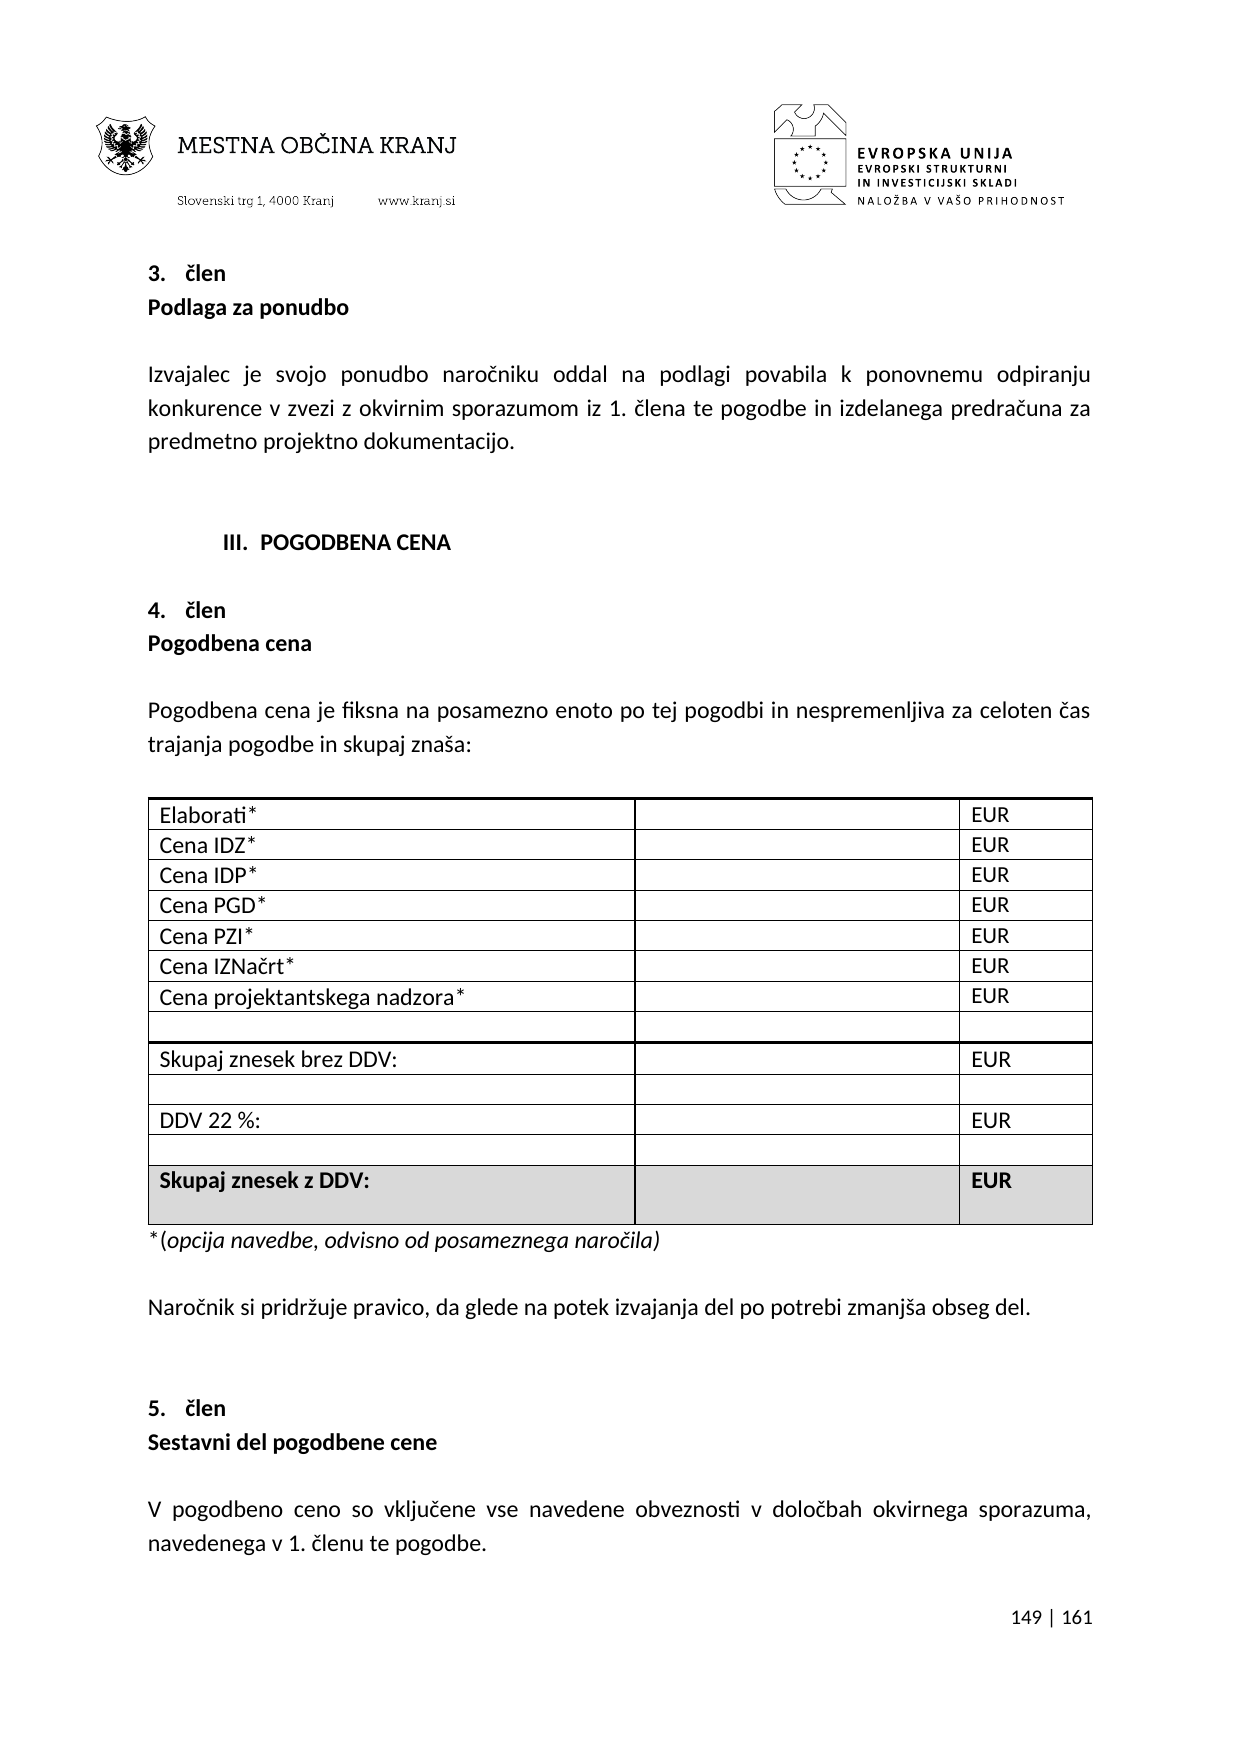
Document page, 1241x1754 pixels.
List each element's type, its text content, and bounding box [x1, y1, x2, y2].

table_header Elaborati* [149, 800, 634, 829]
table_cell [636, 891, 959, 920]
table_cell EUR [960, 830, 1092, 859]
table_cell EUR [960, 891, 1092, 920]
list člen [148, 595, 1093, 624]
table_cell [636, 951, 959, 981]
list člen [148, 258, 1093, 287]
table_cell EUR [960, 982, 1092, 1011]
table_cell [636, 830, 959, 859]
table_cell [149, 1012, 634, 1041]
table_cell [636, 1135, 959, 1164]
text *(opcija navedbe, odvisno od posameznega naročila) [148, 1225, 1093, 1254]
table_cell Skupaj znesek brez DDV: [149, 1044, 634, 1073]
table_cell Cena IDP* [149, 860, 634, 889]
table_cell [636, 1166, 959, 1224]
table_cell [960, 1135, 1092, 1164]
table_cell EUR [960, 921, 1092, 950]
table_cell Cena IZNačrt* [149, 951, 634, 981]
table_cell Cena PZI* [149, 921, 634, 950]
table_cell EUR [960, 860, 1092, 889]
table_cell [636, 1044, 959, 1073]
table_cell [636, 1012, 959, 1041]
table_cell DDV 22 %: [149, 1105, 634, 1134]
list POGODBENA CENA [223, 527, 1093, 557]
text V pogodbeno ceno so vključene vse navedene obveznosti v določbah okvirnega sporazuma, navedenega v 1. členu te pogodbe. [148, 1494, 1093, 1557]
table_cell Skupaj znesek z DDV: [149, 1166, 634, 1224]
table_header EUR [960, 800, 1092, 829]
table_cell Cena PGD* [149, 891, 634, 920]
table_header [636, 800, 959, 829]
table_cell EUR [960, 1105, 1092, 1134]
text Podlaga za ponudbo [148, 292, 1093, 321]
list člen [148, 1393, 1093, 1423]
table_cell [149, 1075, 634, 1104]
table_cell Cena projektantskega nadzora* [149, 982, 634, 1011]
text Pogodbena cena [148, 628, 1093, 658]
table_cell EUR [960, 1166, 1092, 1224]
text Sestavni del pogodbene cene [148, 1427, 1093, 1456]
table_cell [636, 1105, 959, 1134]
text Pogodbena cena je fiksna na posamezno enoto po tej pogodbi in nespremenljiva za celoten čas trajanja pogodbe in skupaj znaša: [148, 696, 1093, 758]
text Naročnik si pridržuje pravico, da glede na potek izvajanja del po potrebi zmanjša obseg del. [148, 1292, 1093, 1322]
picture [0, 1, 1241, 264]
table_cell [960, 1075, 1092, 1104]
table_cell [149, 1135, 634, 1164]
table_cell EUR [960, 1044, 1092, 1073]
table_cell [636, 860, 959, 889]
table_cell [960, 1012, 1092, 1041]
table_cell [636, 1075, 959, 1104]
text Izvajalec je svojo ponudbo naročniku oddal na podlagi povabila k ponovnemu odpiranju konkurence v zvezi z okvirnim sporazumom iz 1. člena te pogodbe in izdelanega predračuna za predmetno projektno dokumentacijo. [148, 359, 1093, 456]
table_cell [636, 982, 959, 1011]
table_cell Cena IDZ* [149, 830, 634, 859]
table_cell EUR [960, 951, 1092, 981]
table_cell [636, 921, 959, 950]
